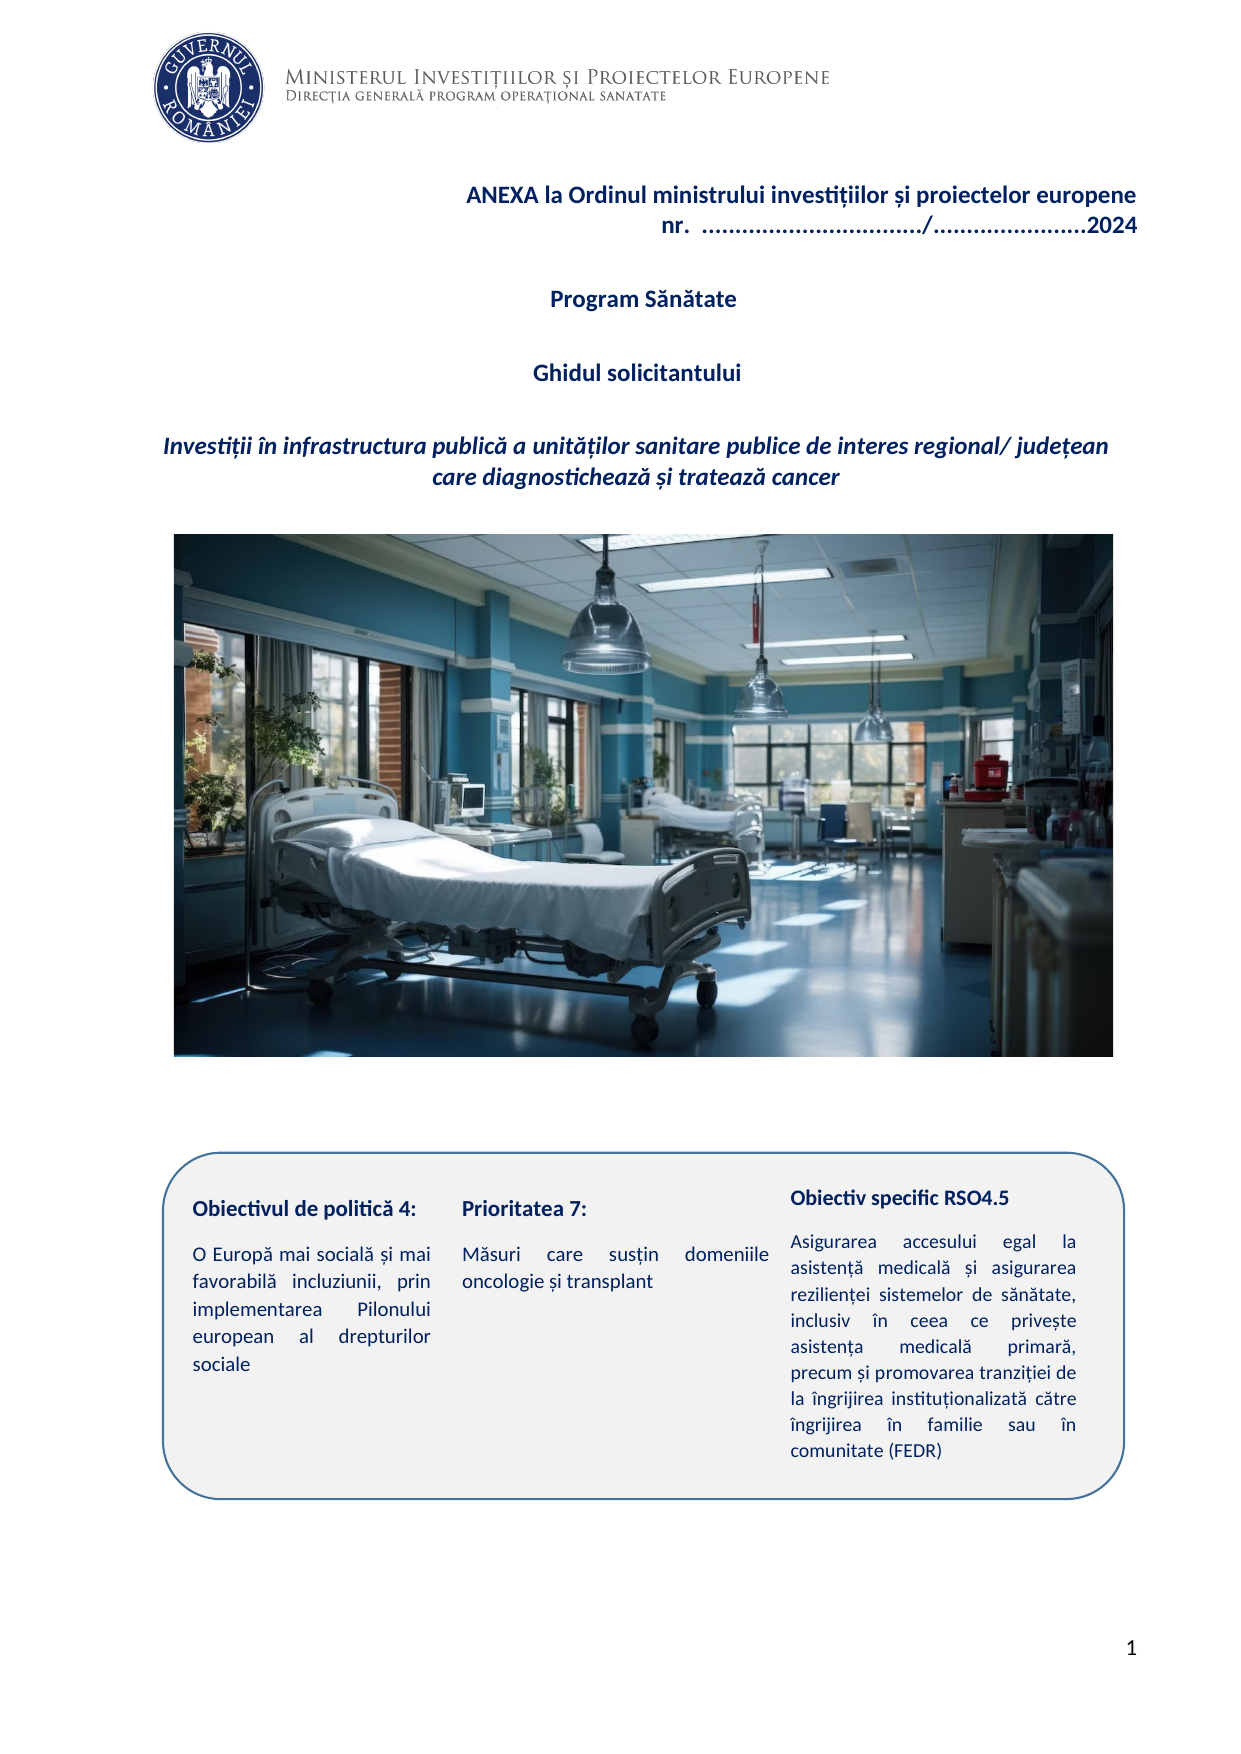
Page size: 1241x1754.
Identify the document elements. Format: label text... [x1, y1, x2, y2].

text Ghidul solicitantului [150, 357, 1124, 387]
picture [150, 29, 854, 145]
text Investiții în infrastructura publică a unităților sanitare publice de interes regional/ județean care diagnostichează și tratează cancer [150, 430, 1124, 491]
picture [173, 534, 1114, 1057]
text Program Sănătate [150, 283, 1137, 314]
text ANEXA la Ordinul ministrului investițiilor și proiectelor europene nr. ................................./.......................2024 [150, 179, 1137, 240]
